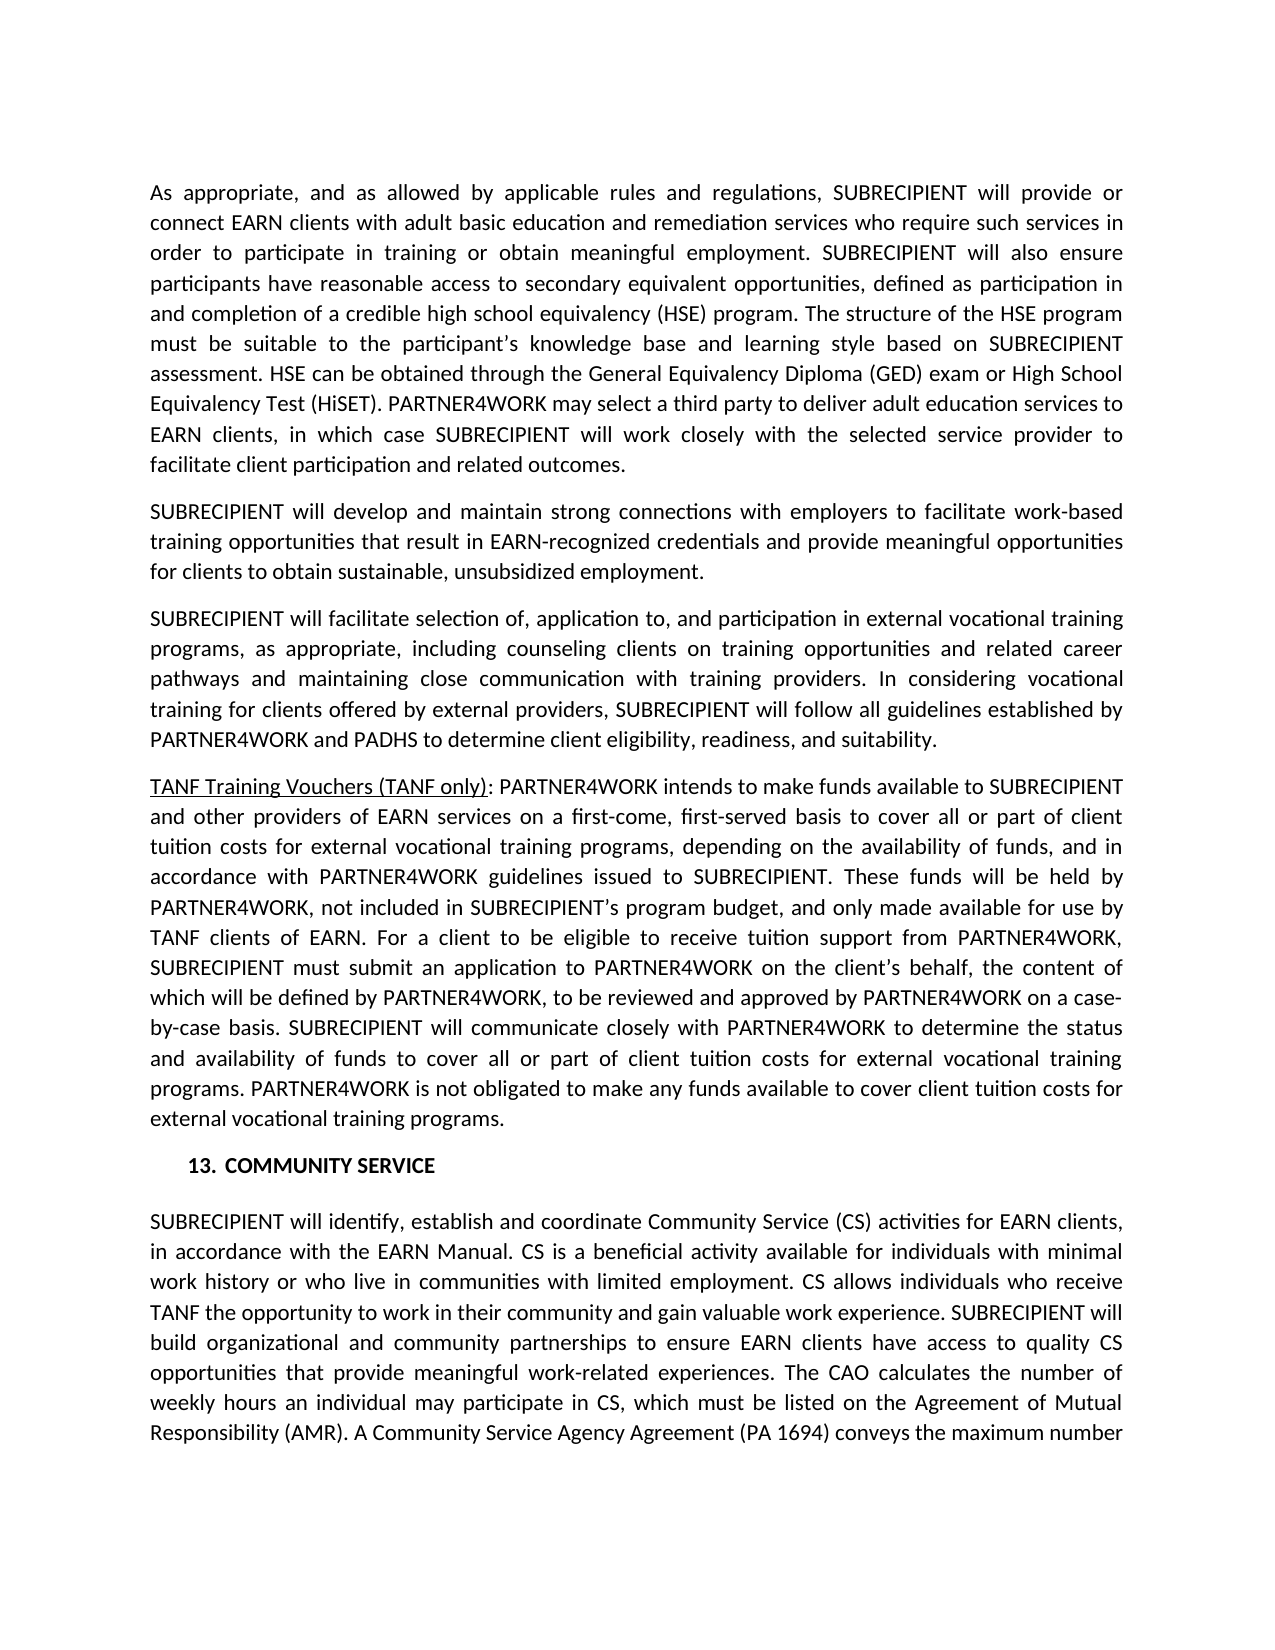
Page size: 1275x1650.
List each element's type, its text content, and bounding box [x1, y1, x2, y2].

text TANF Training Vouchers (TANF only): PARTNER4WORK intends to make funds available to SUBRECIPIENT and other providers of EARN services on a first-come, first-served basis to cover all or part of client tuition costs for external vocational training programs, depending on the availability of funds, and in accordance with PARTNER4WORK guidelines issued to SUBRECIPIENT. These funds will be held by PARTNER4WORK, not included in SUBRECIPIENT’s program budget, and only made available for use by TANF clients of EARN. For a client to be eligible to receive tuition support from PARTNER4WORK, SUBRECIPIENT must submit an application to PARTNER4WORK on the client’s behalf, the content of which will be defined by PARTNER4WORK, to be reviewed and approved by PARTNER4WORK on a case-by-case basis. SUBRECIPIENT will communicate closely with PARTNER4WORK to determine the status and availability of funds to cover all or part of client tuition costs for external vocational training programs. PARTNER4WORK is not obligated to make any funds available to cover client tuition costs for external vocational training programs. [150, 772, 1125, 1132]
list COMMUNITY SERVICE [187, 1151, 1125, 1179]
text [150, 1207, 1125, 1446]
text SUBRECIPIENT will facilitate selection of, application to, and participation in external vocational training programs, as appropriate, including counseling clients on training opportunities and related career pathways and maintaining close communication with training providers. In considering vocational training for clients offered by external providers, SUBRECIPIENT will follow all guidelines established by PARTNER4WORK and PADHS to determine client eligibility, readiness, and suitability. [150, 604, 1125, 753]
text As appropriate, and as allowed by applicable rules and regulations, SUBRECIPIENT will provide or connect EARN clients with adult basic education and remediation services who require such services in order to participate in training or obtain meaningful employment. SUBRECIPIENT will also ensure participants have reasonable access to secondary equivalent opportunities, defined as participation in and completion of a credible high school equivalency (HSE) program. The structure of the HSE program must be suitable to the participant’s knowledge base and learning style based on SUBRECIPIENT assessment. HSE can be obtained through the General Equivalency Diploma (GED) exam or High School Equivalency Test (HiSET). PARTNER4WORK may select a third party to deliver adult education services to EARN clients, in which case SUBRECIPIENT will work closely with the selected service provider to facilitate client participation and related outcomes. [150, 178, 1125, 478]
text SUBRECIPIENT will develop and maintain strong connections with employers to facilitate work-based training opportunities that result in EARN-recognized credentials and provide meaningful opportunities for clients to obtain sustainable, unsubsidized employment. [150, 497, 1125, 585]
